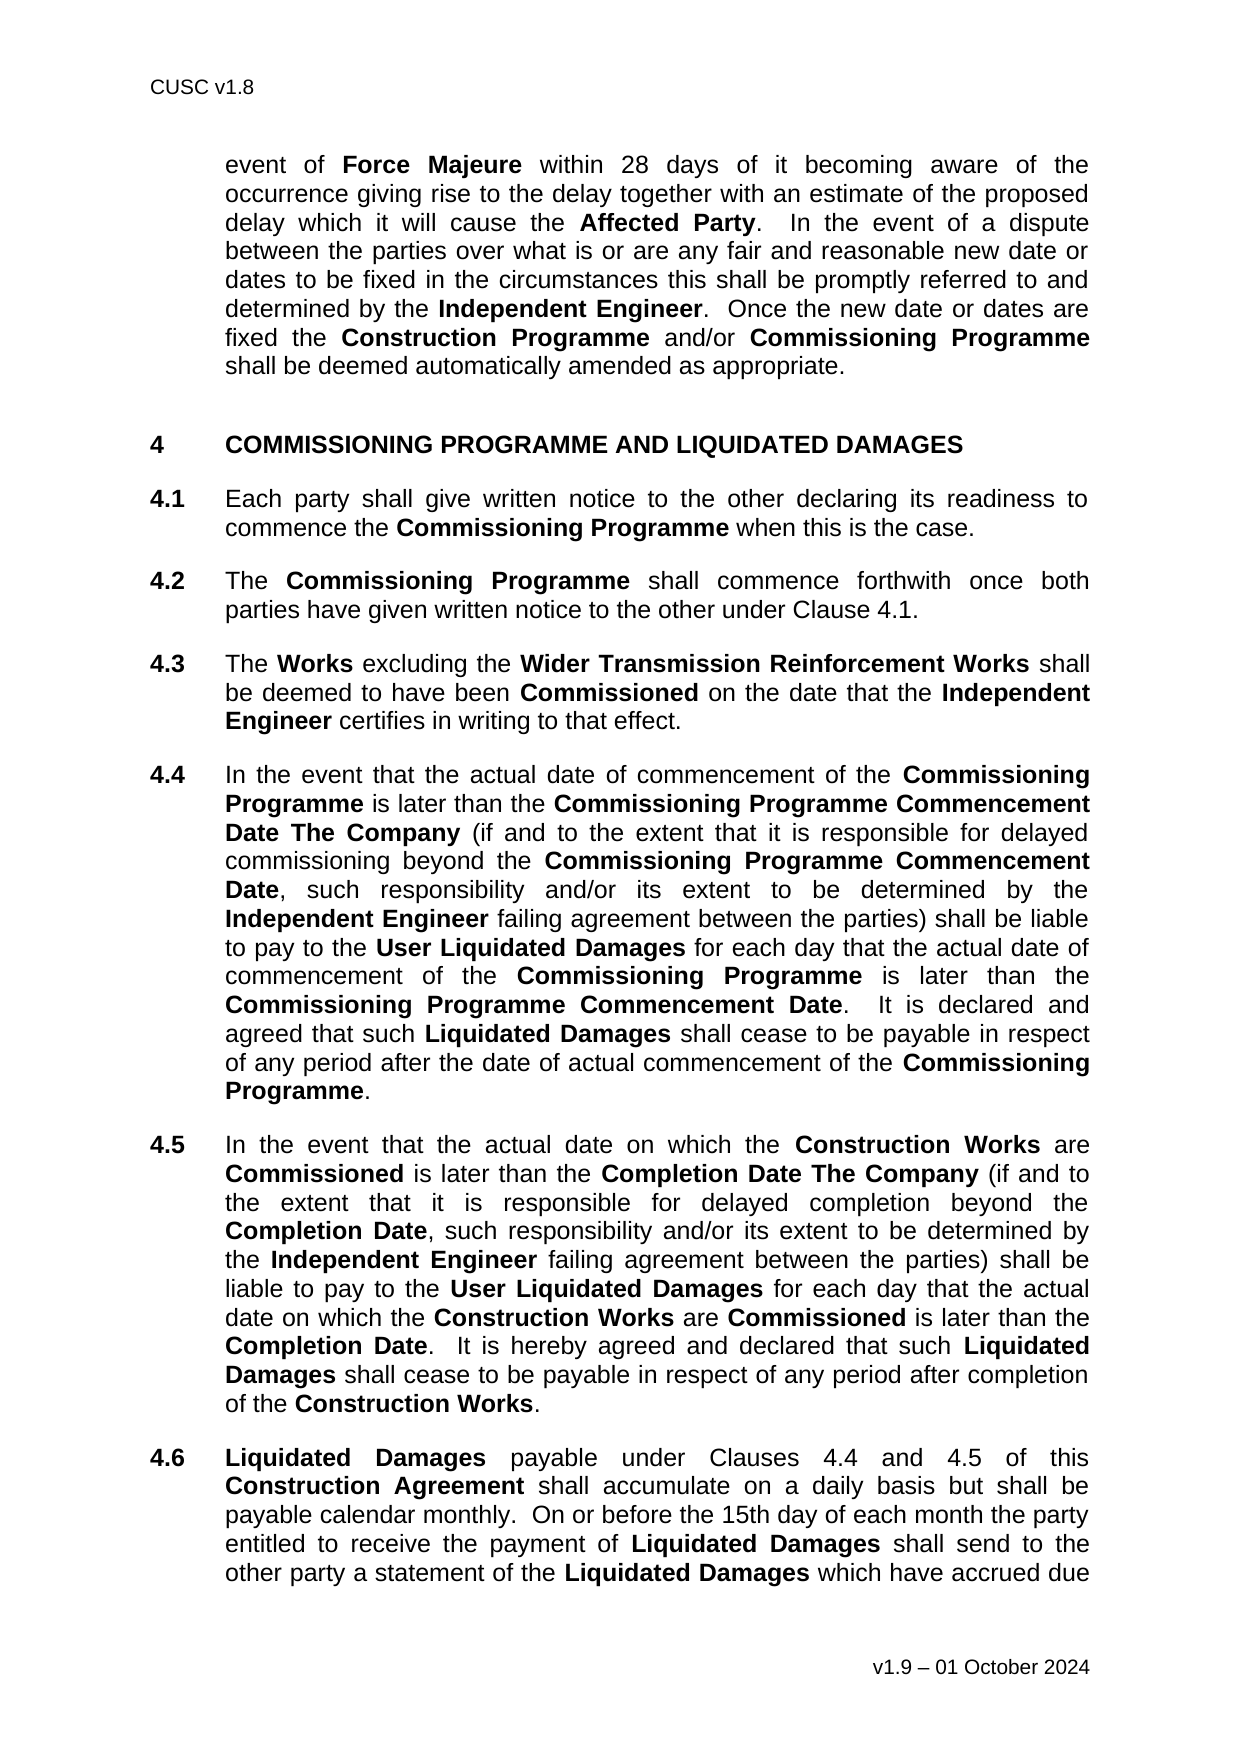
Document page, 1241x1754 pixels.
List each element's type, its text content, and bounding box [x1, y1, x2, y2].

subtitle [150, 1442, 1090, 1586]
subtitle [150, 150, 1090, 380]
subtitle 4.3 The Works excluding the Wider Transmission Reinforcement Works shall be deemed to have been Commissioned on the date that the Independent Engineer certifies in writing to that effect. [150, 649, 1090, 735]
subtitle 4.4 In the event that the actual date of commencement of the Commissioning Programme is later than the Commissioning Programme Commencement Date The Company (if and to the extent that it is responsible for delayed commissioning beyond the Commissioning Programme Commencement Date, such responsibility and/or its extent to be determined by the Independent Engineer failing agreement between the parties) shall be liable to pay to the User Liquidated Damages for each day that the actual date of commencement of the Commissioning Programme is later than the Commissioning Programme Commencement Date. It is declared and agreed that such Liquidated Damages shall cease to be payable in respect of any period after the date of actual commencement of the Commissioning Programme. [150, 760, 1090, 1105]
subtitle 4.1 Each party shall give written notice to the other declaring its readiness to commence the Commissioning Programme when this is the case. [150, 484, 1090, 541]
subtitle 4 COMMISSIONING PROGRAMME AND LIQUIDATED DAMAGES [150, 430, 1090, 459]
subtitle 4.5 In the event that the actual date on which the Construction Works are Commissioned is later than the Completion Date The Company (if and to the extent that it is responsible for delayed completion beyond the Completion Date, such responsibility and/or its extent to be determined by the Independent Engineer failing agreement between the parties) shall be liable to pay to the User Liquidated Damages for each day that the actual date on which the Construction Works are Commissioned is later than the Completion Date. It is hereby agreed and declared that such Liquidated Damages shall cease to be payable in respect of any period after completion of the Construction Works. [150, 1130, 1090, 1417]
subtitle 4.2 The Commissioning Programme shall commence forthwith once both parties have given written notice to the other under Clause 4.1. [150, 566, 1090, 624]
